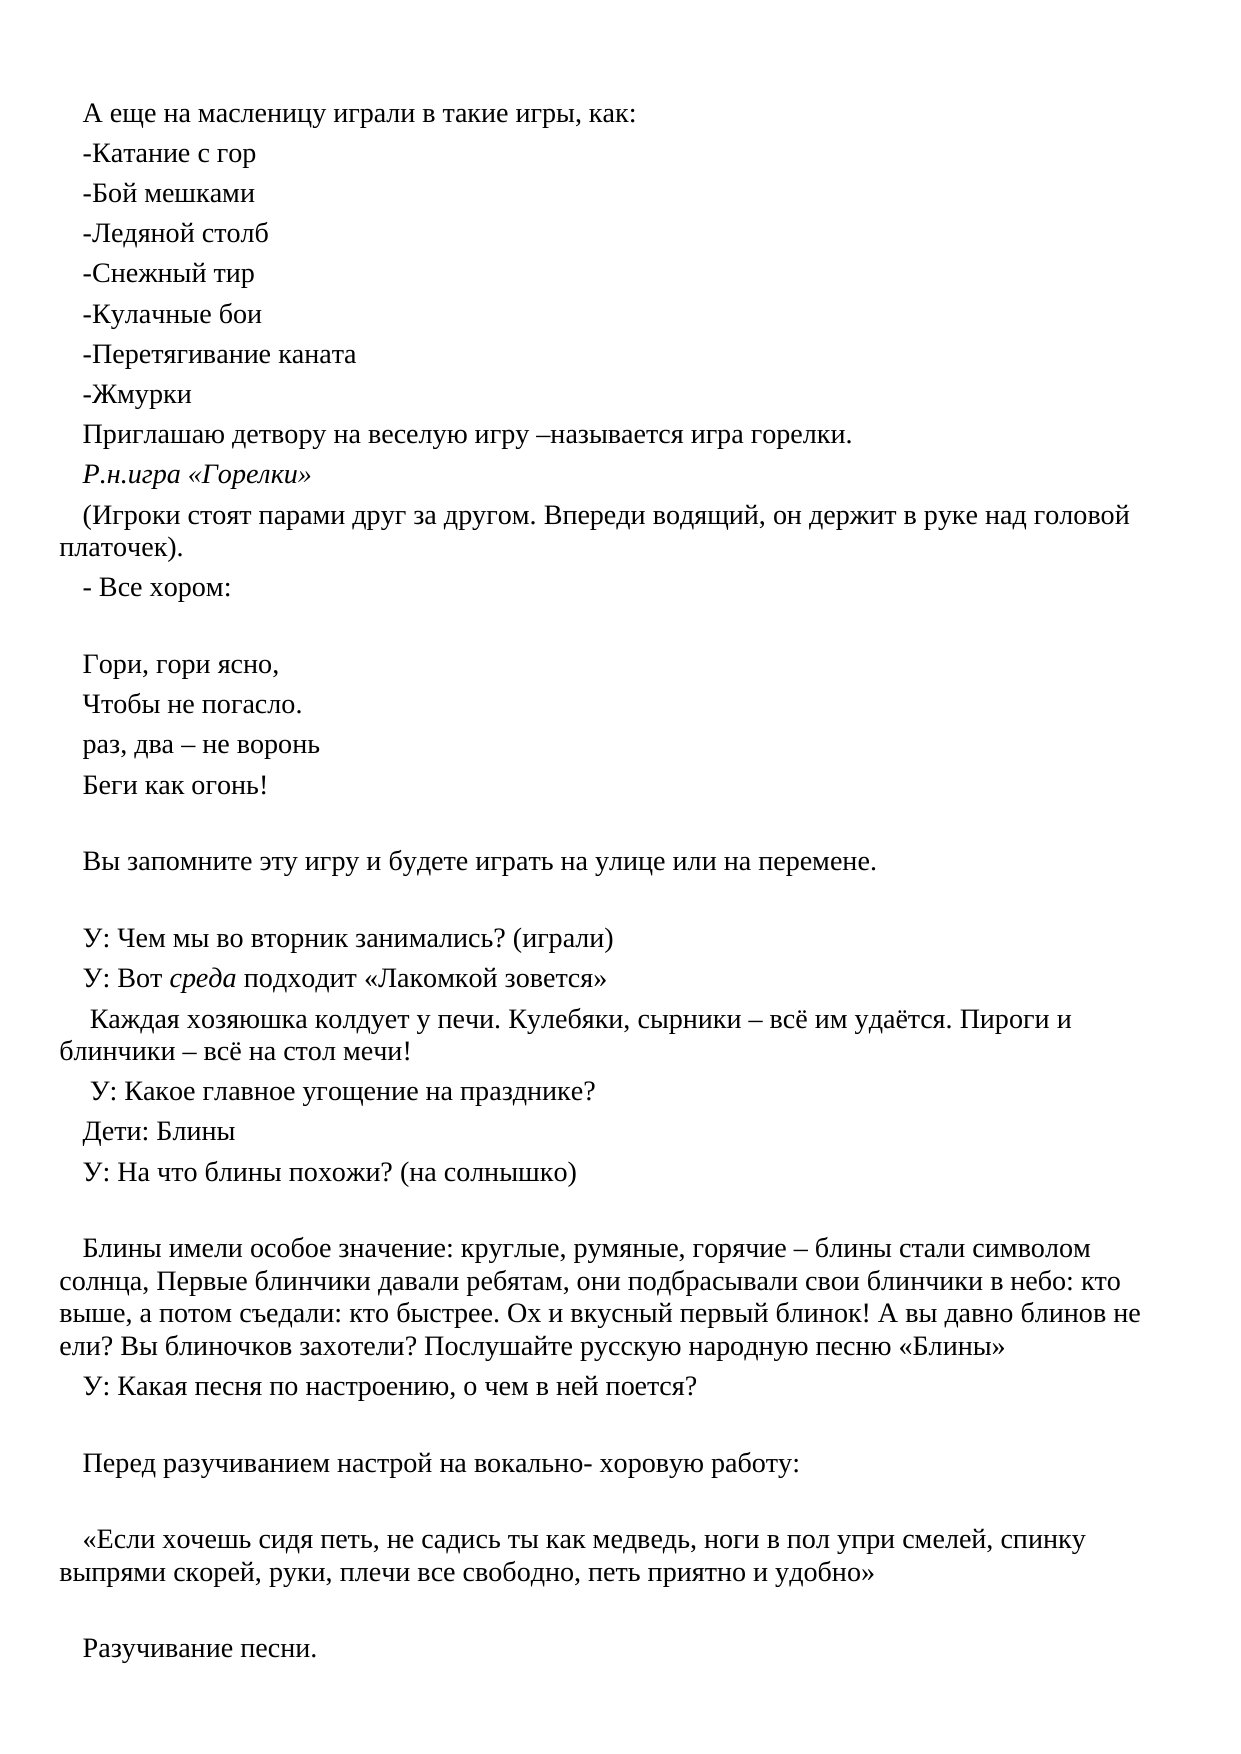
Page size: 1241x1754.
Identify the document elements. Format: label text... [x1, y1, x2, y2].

text У: Какое главное угощение на празднике? [59, 1074, 1181, 1107]
text У: Какая песня по настроению, о чем в ней поется? [59, 1369, 1181, 1401]
text У: Вот среда подходит «Лакомкой зовется» [59, 961, 1181, 994]
text Беги как огонь! [59, 768, 1181, 800]
text Блины имели особое значение: круглые, румяные, горячие – блины стали символом солнца, Первые блинчики давали ребятам, они подбрасывали свои блинчики в небо: кто выше, а потом съедали: кто быстрее. Ох и вкусный первый блинок! А вы давно блинов не ели? Вы блиночков захотели? Послушайте русскую народную песню «Блины» [59, 1231, 1181, 1361]
text Разучивание песни. [59, 1632, 1181, 1664]
text У: На что блины похожи? (на солнышко) [59, 1155, 1181, 1187]
text -Перетягивание каната [59, 337, 1181, 369]
text «Если хочешь сидя петь, не садись ты как медведь, ноги в пол упри смелей, спинку выпрями скорей, руки, плечи все свободно, петь приятно и удобно» [59, 1522, 1181, 1587]
text раз, два – не воронь [59, 727, 1181, 760]
text У: Чем мы во вторник занимались? (играли) [59, 921, 1181, 954]
text Приглашаю детвору на веселую игру –называется игра горелки. [59, 417, 1181, 450]
text -Катание с гор [59, 136, 1181, 168]
text - Все хором: [59, 570, 1181, 603]
text -Ледяной столб [59, 216, 1181, 249]
text (Игроки стоят парами друг за другом. Впереди водящий, он держит в руке над головой платочек). [59, 498, 1181, 562]
text А еще на масленицу играли в такие игры, как: [59, 96, 1181, 128]
text -Жмурки [59, 377, 1181, 409]
text Каждая хозяюшка колдует у печи. Кулебяки, сырники – всё им удаётся. Пироги и блинчики – всё на стол мечи! [59, 1002, 1181, 1066]
text Р.н.игра «Горелки» [59, 457, 1181, 490]
text Вы запомните эту игру и будете играть на улице или на перемене. [59, 844, 1181, 877]
text Перед разучиванием настрой на вокально- хоровую работу: [59, 1446, 1181, 1478]
text Дети: Блины [59, 1114, 1181, 1147]
text -Кулачные бои [59, 297, 1181, 329]
text Гори, гори ясно, [59, 647, 1181, 679]
text -Снежный тир [59, 256, 1181, 289]
text Чтобы не погасло. [59, 687, 1181, 720]
text -Бой мешками [59, 176, 1181, 208]
